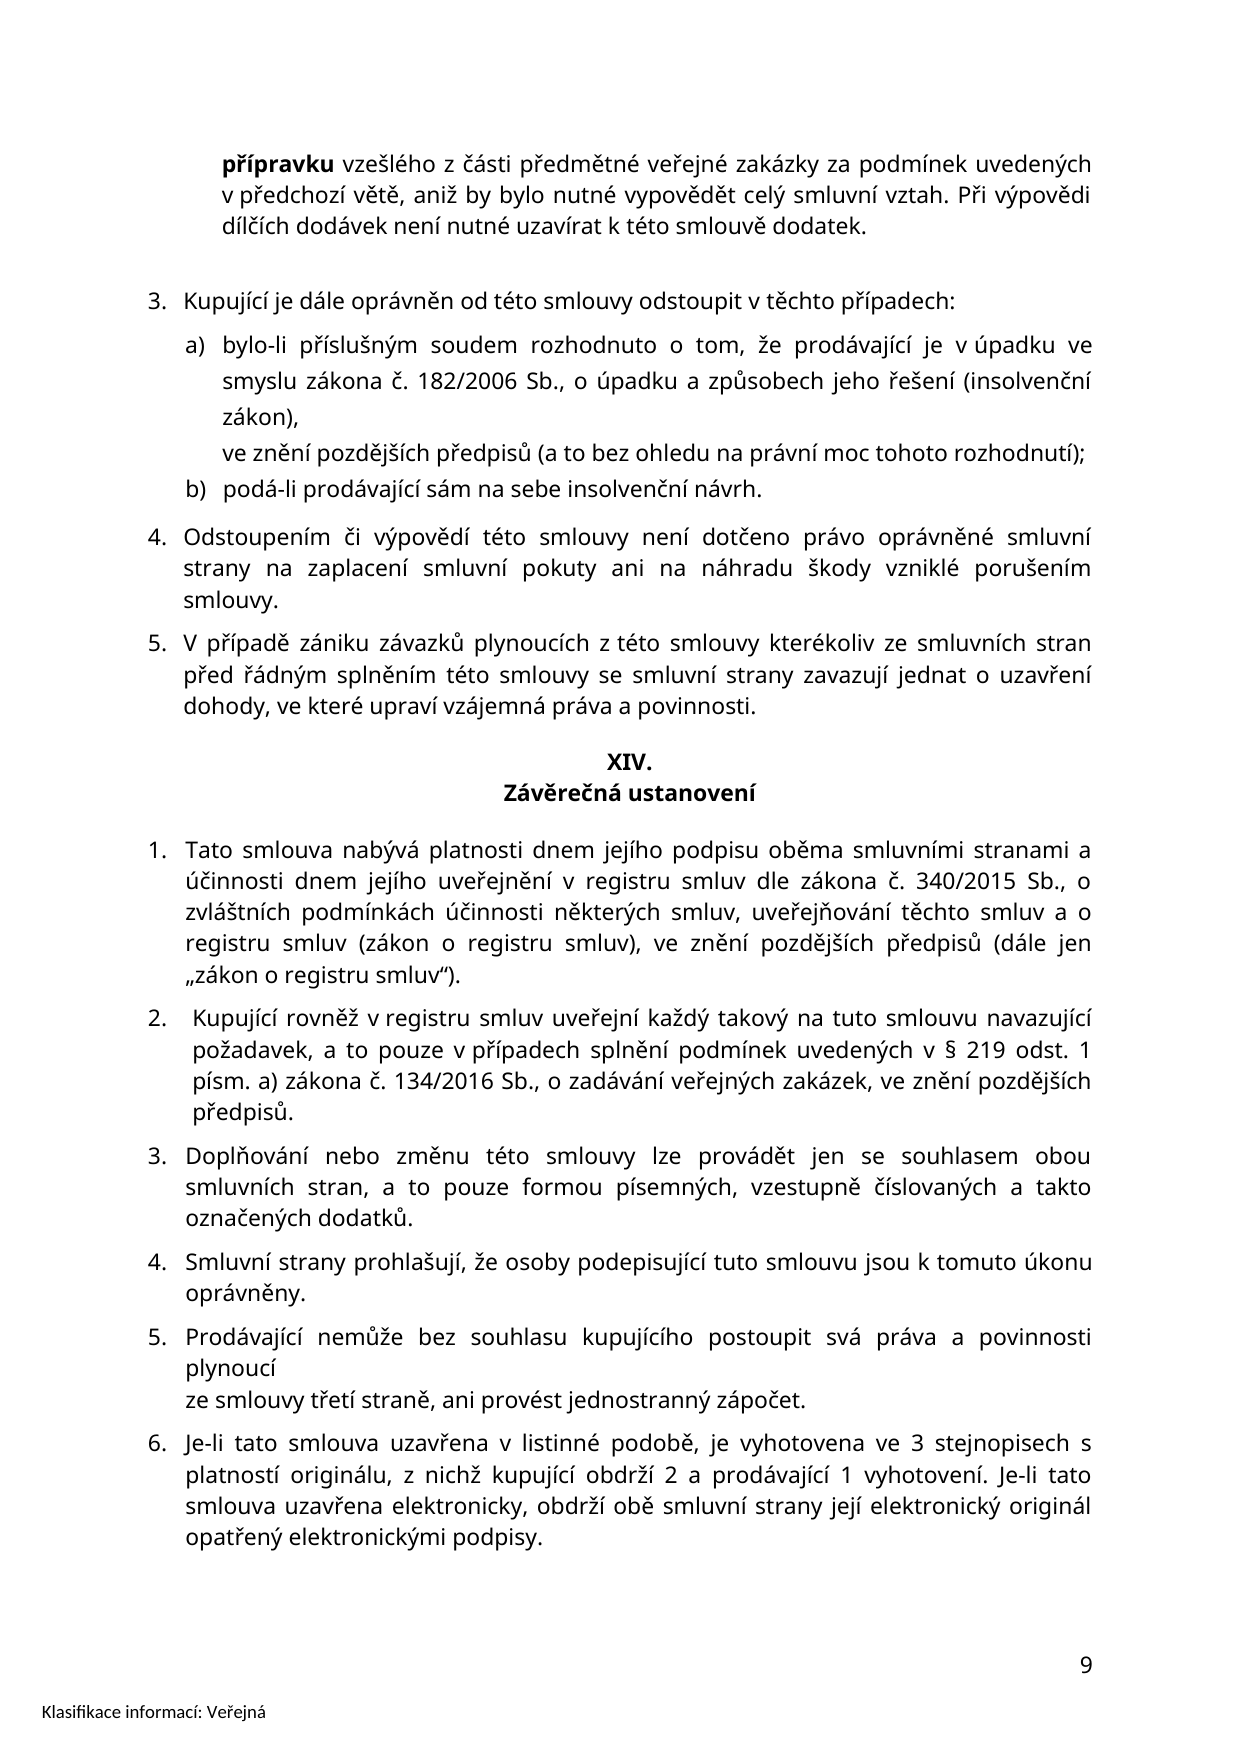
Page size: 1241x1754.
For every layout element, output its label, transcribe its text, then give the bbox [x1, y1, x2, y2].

subtitle Závěrečná ustanovení [167, 777, 1092, 809]
list Je-li tato smlouva uzavřena v listinné podobě, je vyhotovena ve 3 stejnopisech s platností originálu, z nichž kupující obdrží 2 a prodávající 1 vyhotovení. Je-li tato smlouva uzavřena elektronicky, obdrží obě smluvní strany její elektronický originál opatřený elektronickými podpisy. [148, 1427, 1092, 1552]
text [222, 148, 1092, 241]
list podá-li prodávající sám na sebe insolvenční návrh. [185, 473, 1092, 504]
list Tato smlouva nabývá platnosti dnem jejího podpisu oběma smluvními stranami a účinnosti dnem jejího uveřejnění v registru smluv dle zákona č. 340/2015 Sb., o zvláštních podmínkách účinnosti některých smluv, uveřejňování těchto smluv a o registru smluv (zákon o registru smluv), ve znění pozdějších předpisů (dále jen „zákon o registru smluv“). [148, 834, 1092, 990]
list Odstoupením či výpovědí této smlouvy není dotčeno právo oprávněné smluvní strany na zaplacení smluvní pokuty ani na náhradu škody vzniklé porušením smlouvy. [148, 521, 1092, 615]
list Kupující rovněž v registru smluv uveřejní každý takový na tuto smlouvu navazující požadavek, a to pouze v případech splnění podmínek uvedených v § 219 odst. 1 písm. a) zákona č. 134/2016 Sb., o zadávání veřejných zakázek, ve znění pozdějších předpisů. [148, 1002, 1092, 1127]
list bylo-li příslušným soudem rozhodnuto o tom, že prodávající je v úpadku ve smyslu zákona č. 182/2006 Sb., o úpadku a způsobech jeho řešení (insolvenční zákon), ve znění pozdějších předpisů (a to bez ohledu na právní moc tohoto rozhodnutí); [185, 329, 1092, 468]
text XIV. [167, 746, 1092, 777]
list Kupující je dále oprávněn od této smlouvy odstoupit v těchto případech: [148, 285, 1092, 316]
list Prodávající nemůže bez souhlasu kupujícího postoupit svá práva a povinnosti plynoucí ze smlouvy třetí straně, ani provést jednostranný zápočet. [148, 1321, 1092, 1415]
list Doplňování nebo změnu této smlouvy lze provádět jen se souhlasem obou smluvních stran, a to pouze formou písemných, vzestupně číslovaných a takto označených dodatků. [148, 1140, 1092, 1234]
list V případě zániku závazků plynoucích z této smlouvy kterékoliv ze smluvních stran před řádným splněním této smlouvy se smluvní strany zavazují jednat o uzavření dohody, ve které upraví vzájemná práva a povinnosti. [148, 627, 1092, 721]
list Smluvní strany prohlašují, že osoby podepisující tuto smlouvu jsou k tomuto úkonu oprávněny. [148, 1246, 1092, 1309]
